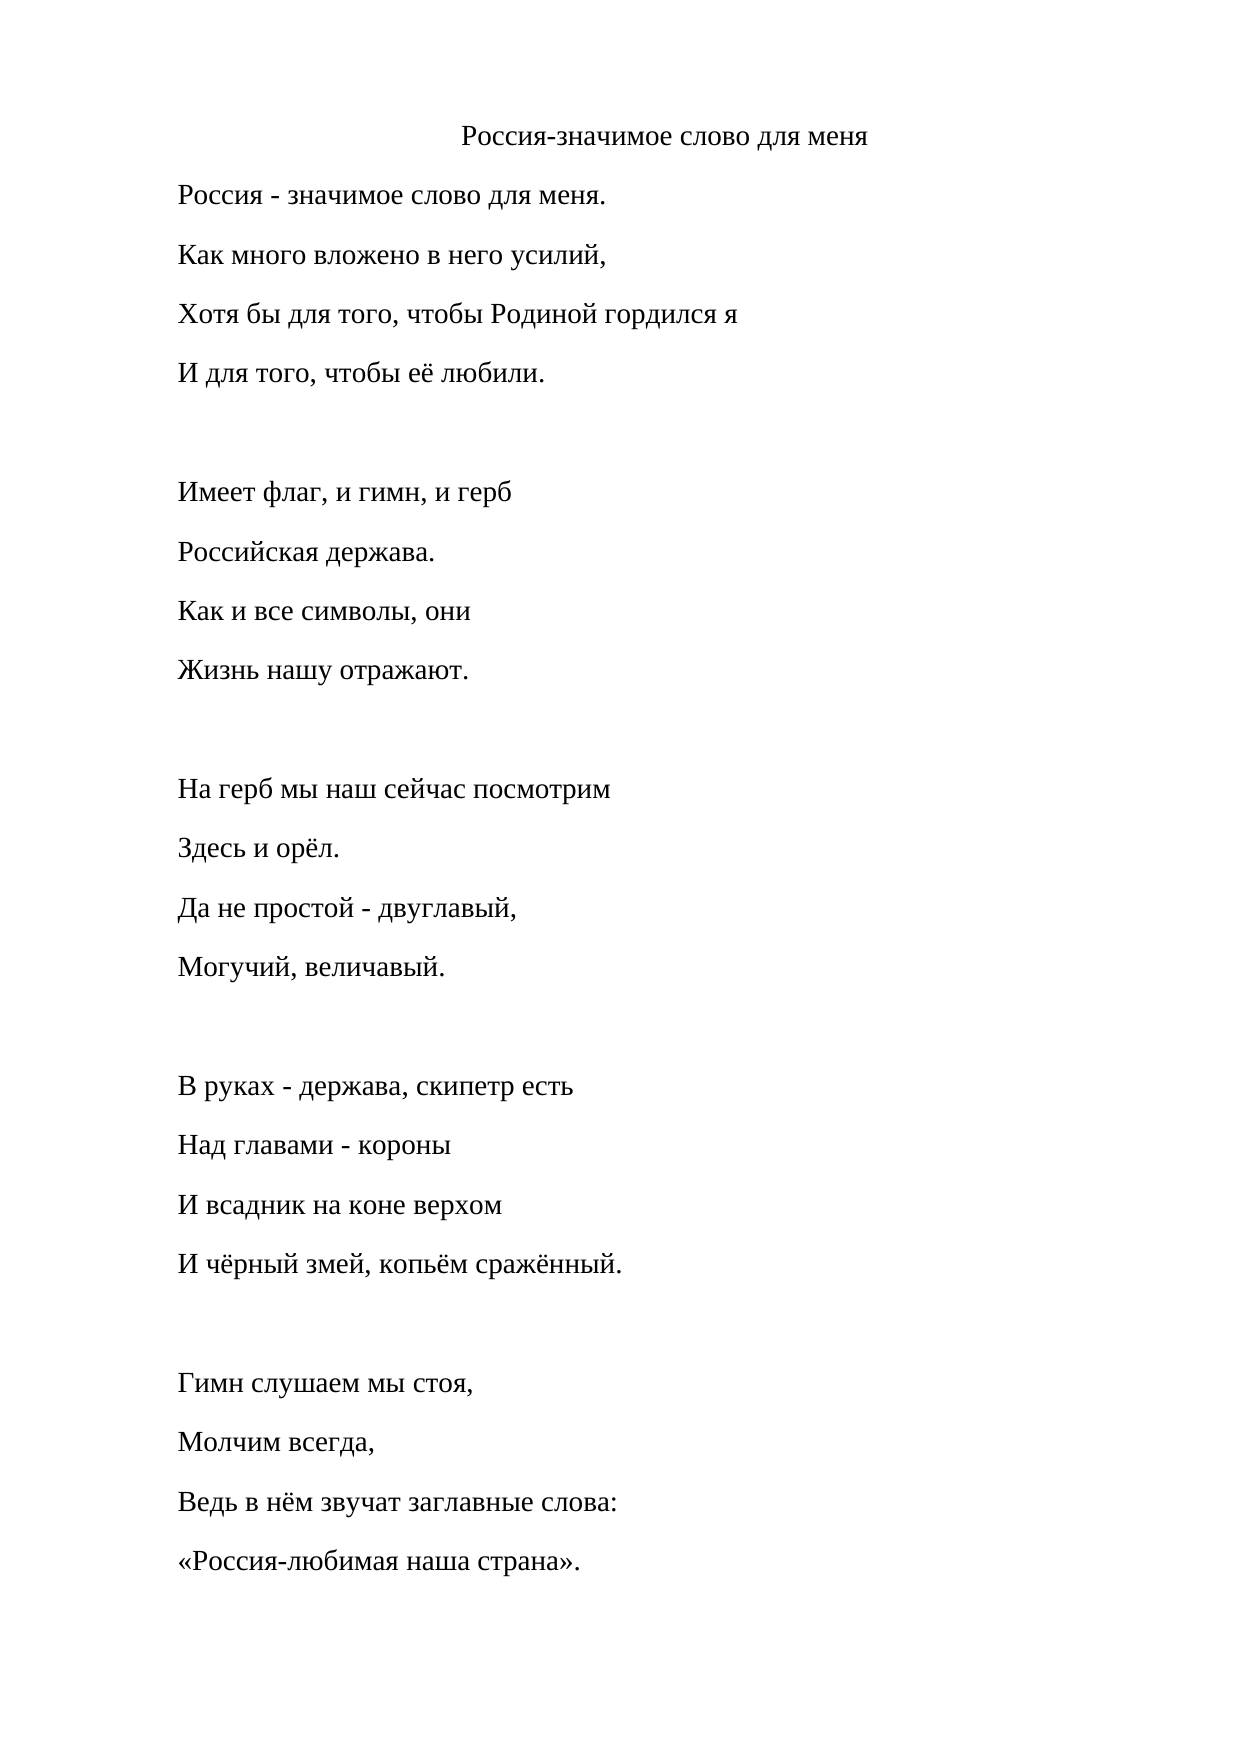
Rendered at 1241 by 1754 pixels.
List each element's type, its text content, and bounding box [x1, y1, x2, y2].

text Гимн слушаем мы стоя, [177, 1365, 1152, 1398]
text Россия - значимое слово для меня. [177, 177, 1152, 211]
text И для того, чтобы её любили. [177, 356, 1152, 389]
text «Россия-любимая наша страна». [177, 1543, 1152, 1577]
text Ведь в нём звучат заглавные слова: [177, 1484, 1152, 1517]
text Могучий, величавый. [177, 949, 1152, 983]
text И всадник на коне верхом [177, 1187, 1152, 1220]
text Как много вложено в него усилий, [177, 237, 1152, 270]
text На герб мы наш сейчас посмотрим [177, 771, 1152, 805]
text Российская держава. [177, 534, 1152, 567]
text Молчим всегда, [177, 1424, 1152, 1458]
text В руках - держава, скипетр есть [177, 1068, 1152, 1102]
text Да не простой - двуглавый, [177, 890, 1152, 923]
text Над главами - короны [177, 1127, 1152, 1161]
text И чёрный змей, копьём сражённый. [177, 1246, 1152, 1280]
text Как и все символы, они [177, 593, 1152, 627]
text Хотя бы для того, чтобы Родиной гордился я [177, 296, 1152, 330]
text Имеет флаг, и гимн, и герб [177, 474, 1152, 508]
text Здесь и орёл. [177, 831, 1152, 864]
text Россия-значимое слово для меня [177, 118, 1152, 152]
text Жизнь нашу отражают. [177, 652, 1152, 686]
